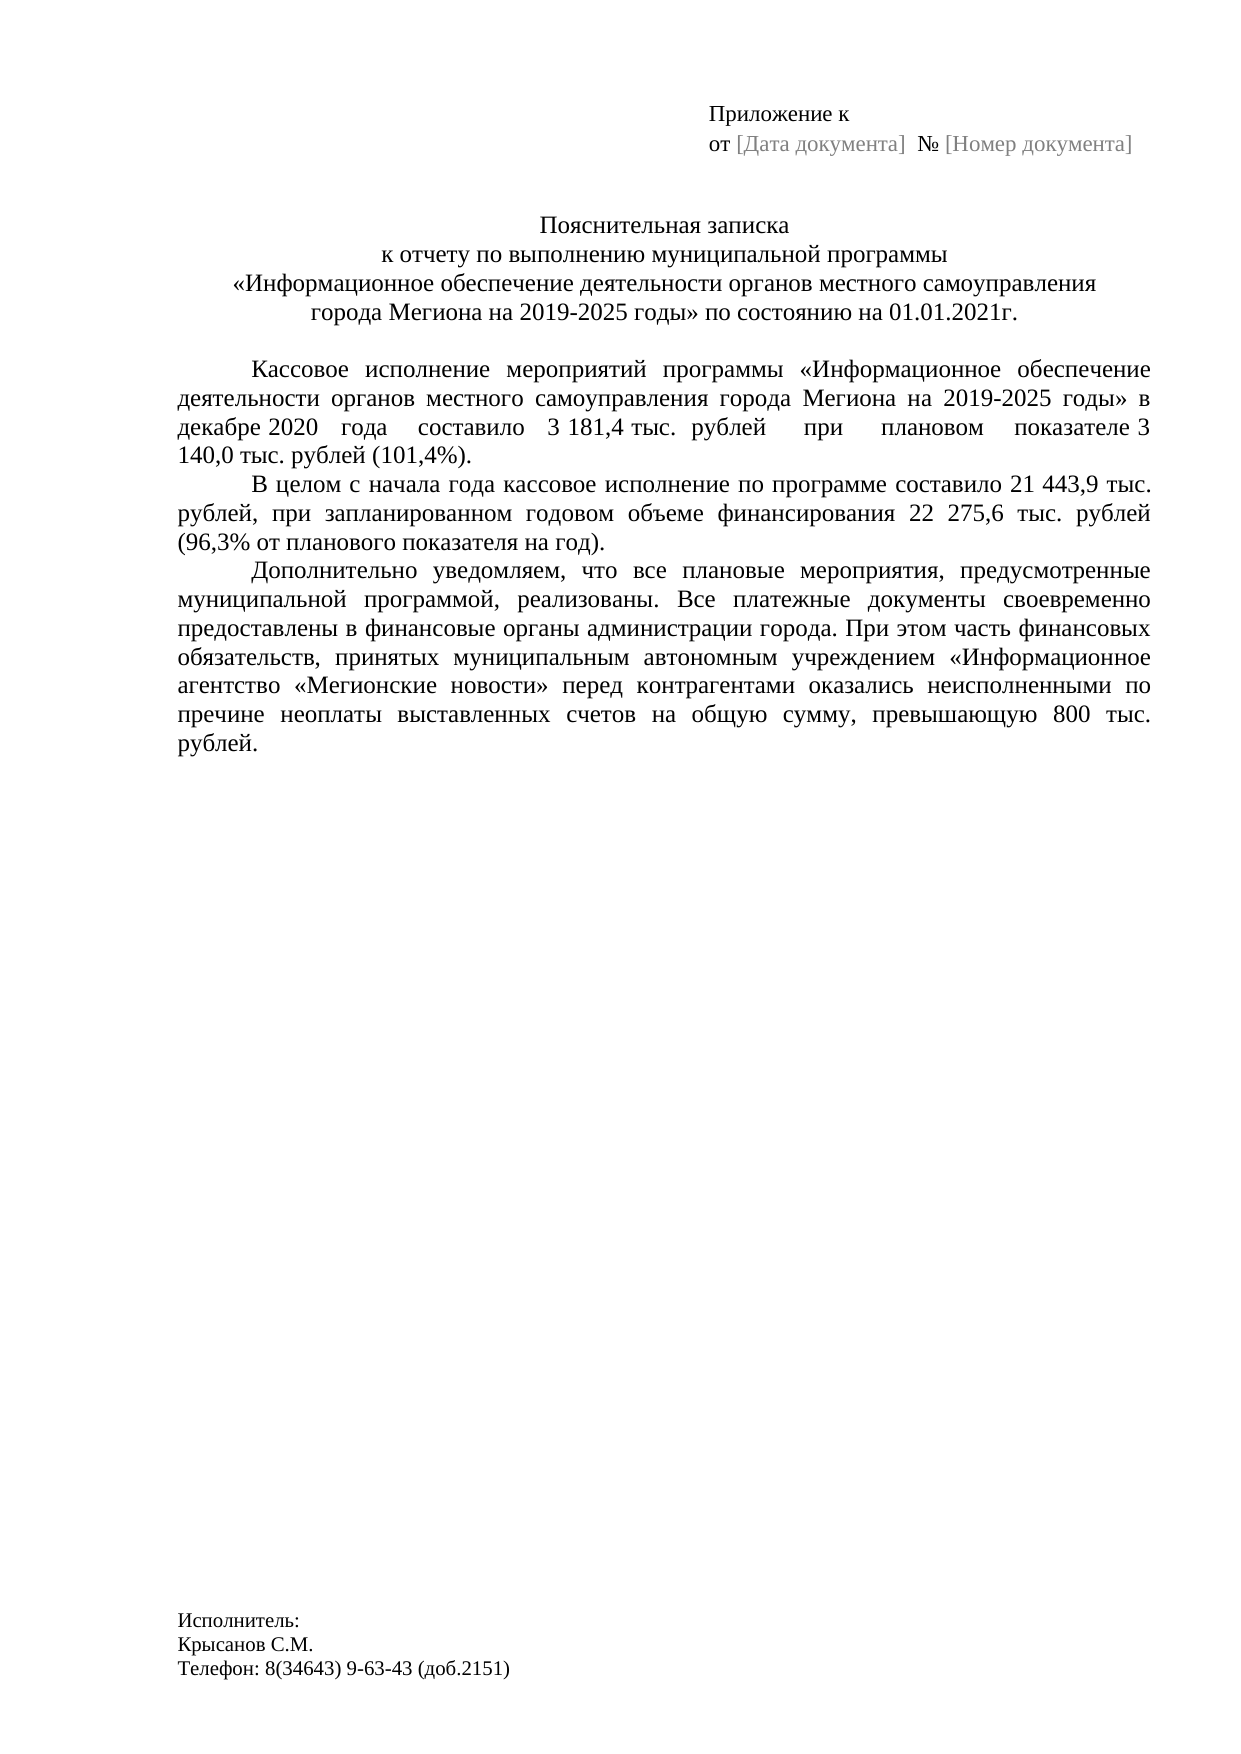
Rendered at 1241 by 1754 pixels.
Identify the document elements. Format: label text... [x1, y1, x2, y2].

text В целом с начала года кассовое исполнение по программе составило 21 443,9 тыс. рублей, при запланированном годовом объеме финансирования 22 275,6 тыс. рублей (96,3% от планового показателя на год). [177, 469, 1152, 555]
text Кассовое исполнение мероприятий программы «Информационное обеспечение деятельности органов местного самоуправления города Мегиона на 2019-2025 годы» в декабре 2020 года составило 3 181,4 тыс. рублей при плановом показателе 3 140,0 тыс. рублей (101,4%). [177, 354, 1152, 469]
text Дополнительно уведомляем, что все плановые мероприятия, предусмотренные муниципальной программой, реализованы. Все платежные документы своевременно предоставлены в финансовые органы администрации города. При этом часть финансовых обязательств, принятых муниципальным автономным учреждением «Информационное агентство «Мегионские новости» перед контрагентами оказались неисполненными по пречине неоплаты выставленных счетов на общую сумму, превышающую 800 тыс. рублей. [177, 555, 1152, 757]
text «Информационное обеспечение деятельности органов местного самоуправления [177, 268, 1152, 297]
text Приложение к от [Дата документа] № [Номер документа] [709, 100, 1152, 157]
text к отчету по выполнению муниципальной программы [177, 239, 1152, 268]
text города Мегиона на 2019-2025 годы» по состоянию на 01.01.2021г. [177, 297, 1152, 325]
text Пояснительная записка [177, 210, 1152, 239]
